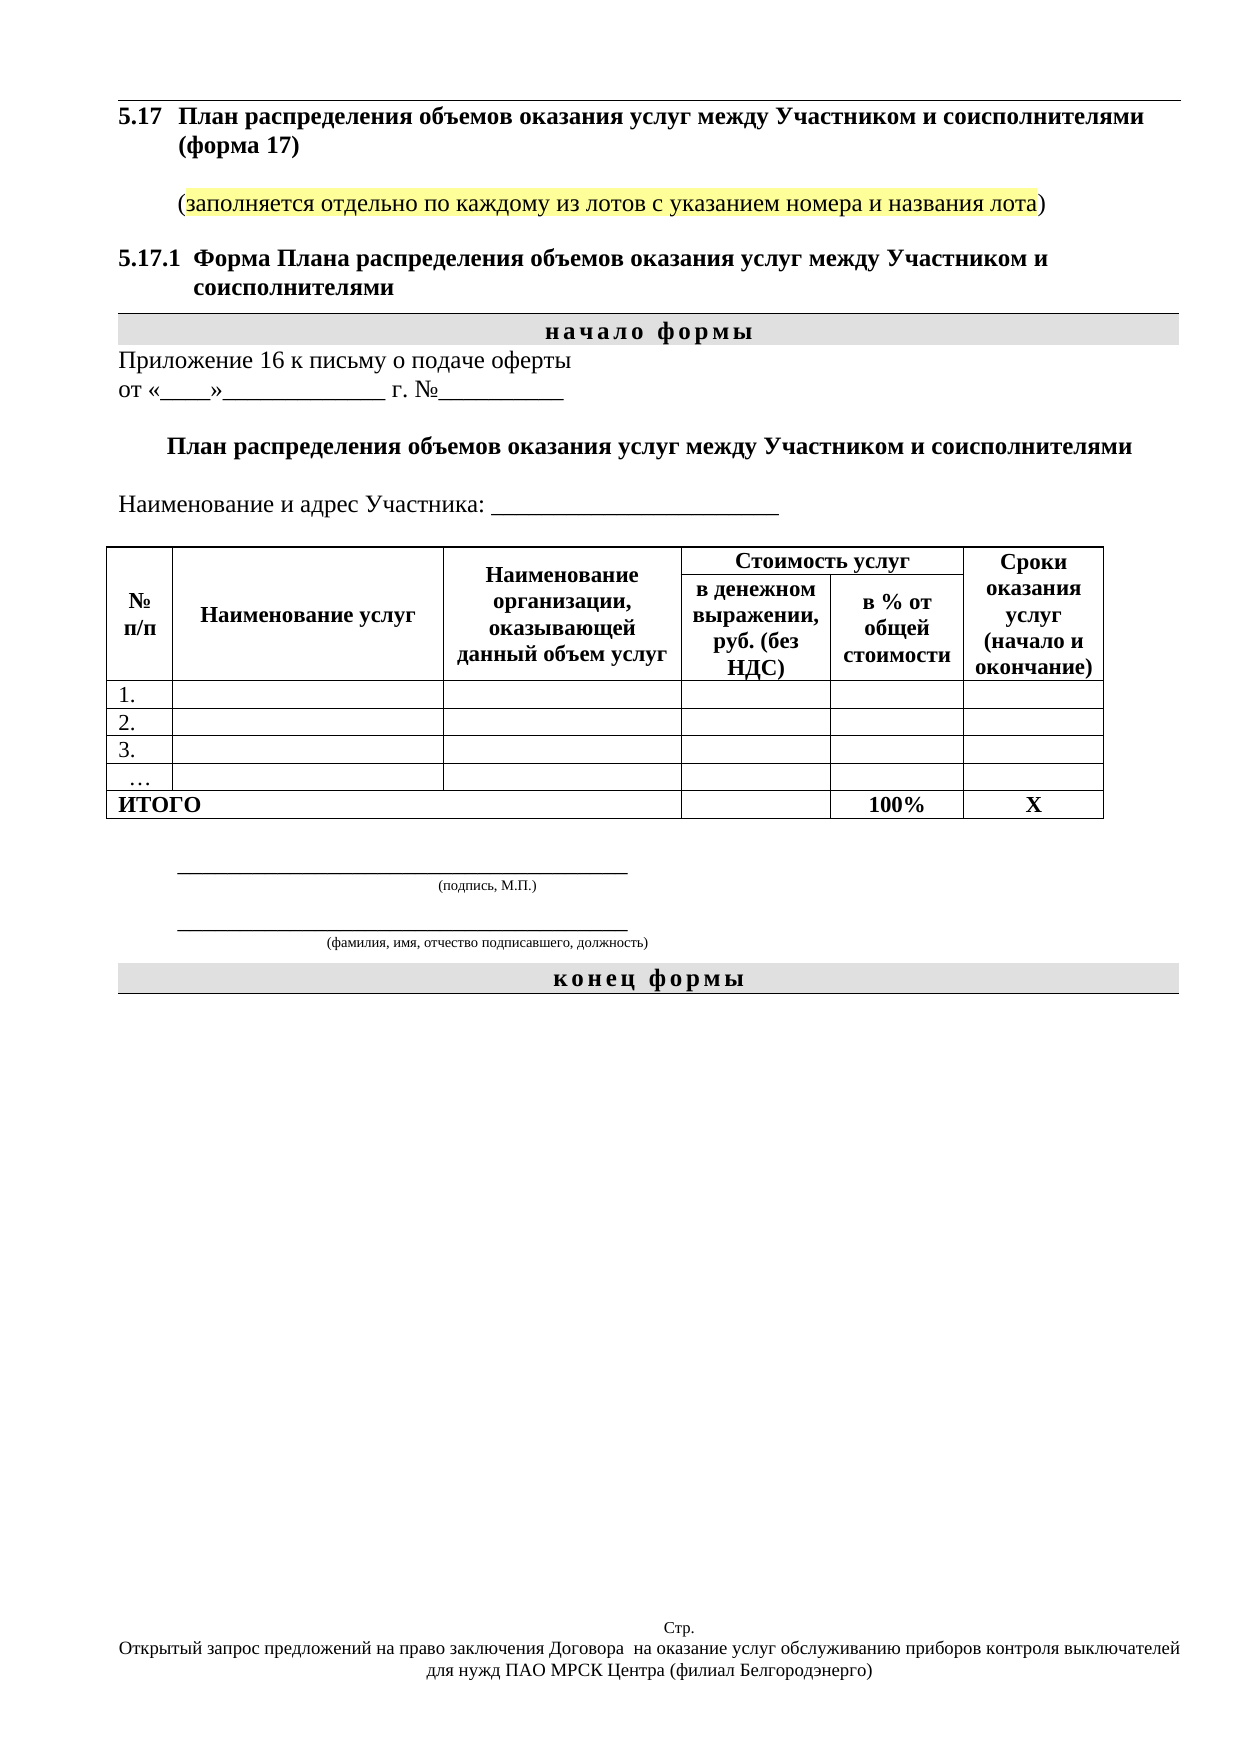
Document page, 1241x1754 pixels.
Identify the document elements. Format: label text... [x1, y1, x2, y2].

text конец формы [118, 963, 1179, 993]
table_cell [682, 709, 830, 735]
table_cell [107, 736, 172, 762]
table_cell [682, 791, 830, 818]
table_cell [173, 764, 443, 790]
subtitle Форма Плана распределения объемов оказания услуг между Участником и соисполнителями [118, 243, 1181, 301]
table_cell в % от общей стоимости [831, 575, 963, 680]
table_cell [964, 681, 1103, 708]
text ____________________________________ [118, 848, 1181, 876]
table_cell [964, 709, 1103, 735]
table_cell [831, 709, 963, 735]
table_cell … [107, 764, 172, 790]
table_cell [444, 764, 681, 790]
text (фамилия, имя, отчество подписавшего, должность) [118, 934, 797, 963]
table_cell [831, 764, 963, 790]
table_cell [831, 736, 963, 762]
table_cell [682, 681, 830, 708]
table_cell [682, 764, 830, 790]
table_header Наименование организации, оказывающей данный объем услуг [444, 548, 681, 680]
table_cell в денежном выражении, руб. (без НДС) [682, 575, 830, 680]
table_cell Х [964, 791, 1103, 818]
table_cell [831, 681, 963, 708]
text (подпись, М.П.) [118, 876, 797, 905]
table_cell ИТОГО [107, 791, 681, 818]
table_cell [173, 709, 443, 735]
table_cell [173, 736, 443, 762]
table_cell [173, 681, 443, 708]
table_cell [964, 736, 1103, 762]
text начало формы [118, 314, 1179, 345]
table_cell [107, 681, 172, 708]
text Приложение 16 к письму о подаче оферты от «____»_____________ г. №__________ [118, 345, 1181, 403]
table_cell [682, 736, 830, 762]
table_header Наименование услуг [173, 548, 443, 680]
subtitle План распределения объемов оказания услуг между Участником и соисполнителями (форма 17) [118, 101, 1181, 158]
table_cell [444, 681, 681, 708]
table_cell 100% [831, 791, 963, 818]
table_cell [107, 709, 172, 735]
table_header № п/п [107, 548, 172, 680]
table_cell [444, 736, 681, 762]
table_header Стоимость услуг [682, 548, 963, 574]
text Наименование и адрес Участника: _______________________ [118, 489, 1181, 518]
table_header Сроки оказания услуг (начало и окончание) [964, 548, 1103, 680]
table_cell [444, 709, 681, 735]
text План распределения объемов оказания услуг между Участником и соисполнителями [118, 431, 1181, 460]
table_cell [964, 764, 1103, 790]
text ____________________________________ [118, 905, 1181, 934]
